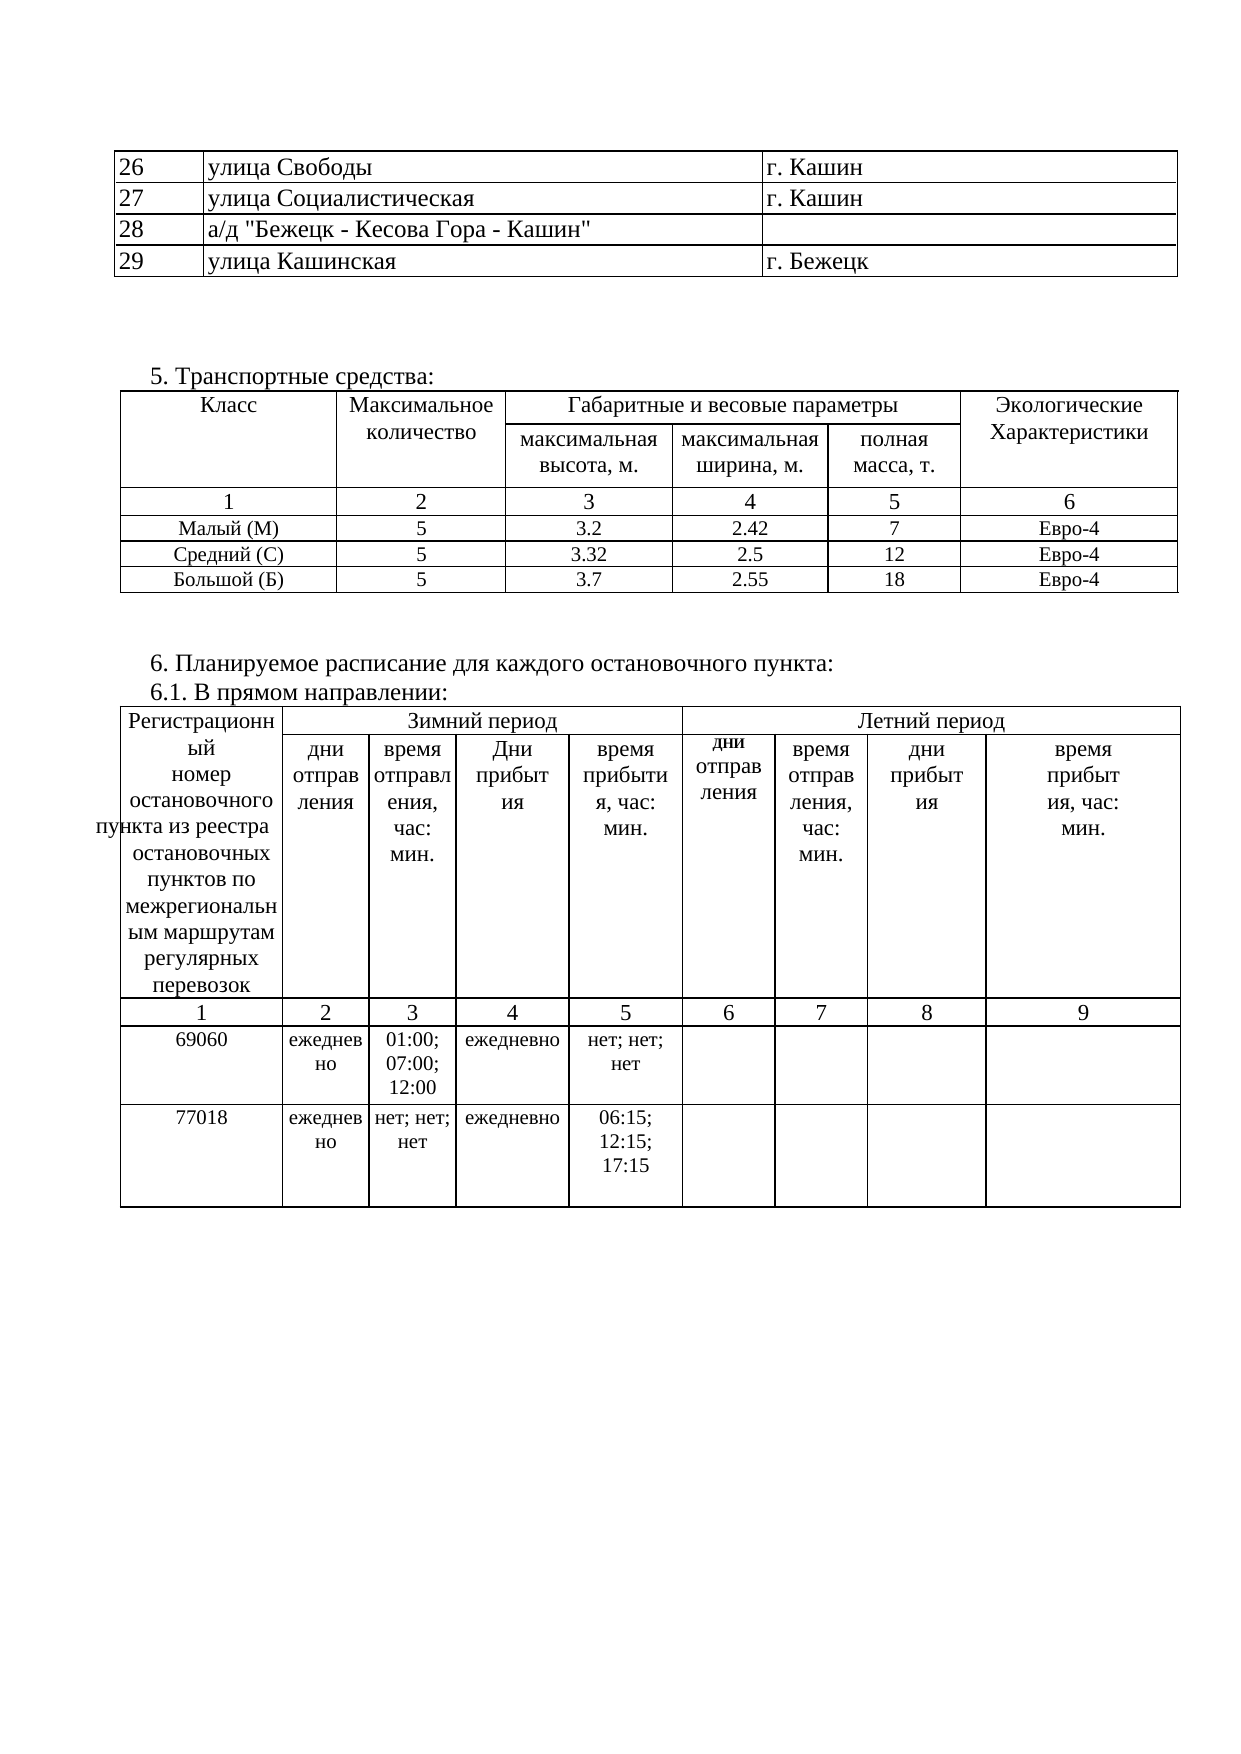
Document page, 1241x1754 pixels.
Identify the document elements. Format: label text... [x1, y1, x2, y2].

table_cell 01:00; 07:00; 12:00 [370, 1027, 455, 1103]
table_cell Дни прибыт ия [457, 735, 568, 997]
table_cell г. Бежецк [763, 244, 1177, 276]
table_cell 18 [829, 567, 960, 591]
table_cell 6 [961, 488, 1177, 514]
table_cell 7 [829, 516, 960, 540]
table_cell 7 [776, 999, 867, 1025]
table_cell [868, 1105, 985, 1206]
table_cell а/д "Бежецк - Кесова Гора - Кашин" [204, 215, 762, 244]
table_cell [868, 1027, 985, 1103]
table_cell ежедневно [283, 1105, 368, 1206]
table_cell г. Кашин [763, 181, 1177, 213]
table_header Зимний период [283, 707, 682, 733]
table_cell 3.7 [506, 567, 672, 591]
table_cell 5 [337, 567, 505, 591]
table_cell 5 [829, 488, 960, 514]
table_cell [776, 1027, 867, 1103]
table_cell 29 [115, 245, 203, 276]
table_cell 12 [829, 542, 960, 566]
table_cell Евро-4 [961, 516, 1177, 540]
table_cell полная масса, т. [829, 425, 960, 487]
table_cell 06:15; 12:15; 17:15 [570, 1105, 682, 1206]
table_cell г. Кашин [763, 152, 1177, 181]
table_cell 2 [283, 999, 368, 1025]
table_cell 5 [570, 999, 682, 1025]
table_cell 6 [683, 999, 774, 1025]
table_cell Евро-4 [961, 567, 1177, 591]
table_cell 9 [987, 999, 1180, 1025]
table_header Класс [121, 392, 336, 487]
table_cell 26 [115, 152, 203, 181]
table_cell 8 [868, 999, 985, 1025]
table_cell время отправ ления, час: мин. [776, 735, 867, 997]
table_cell [683, 1027, 774, 1103]
table_cell 4 [457, 999, 568, 1025]
table_cell 2 [337, 488, 505, 514]
table_cell улица Кашинская [204, 246, 762, 276]
table_cell Большой (Б) [121, 567, 336, 591]
table_header Летний период [683, 707, 1180, 733]
text 6.1. В прямом направлении: [150, 677, 1090, 706]
table_cell максимальная ширина, м. [673, 425, 827, 487]
table_cell [987, 1027, 1180, 1103]
table_cell время прибыти я, час: мин. [570, 735, 682, 997]
table_cell 1 [121, 488, 336, 514]
table_cell 2.55 [673, 567, 827, 591]
table_cell ежедневно [283, 1027, 368, 1103]
table_cell ДНИ отправ ления [683, 735, 774, 997]
text 5. Транспортные средства: [150, 361, 1090, 390]
table_cell Малый (М) [121, 516, 336, 540]
table_cell 2.5 [673, 542, 827, 566]
table_cell время отправл ения, час: мин. [370, 735, 455, 997]
table_cell нет; нет; нет [370, 1105, 455, 1206]
table_header Экологические Характеристики [961, 392, 1177, 487]
table_cell 3 [370, 999, 455, 1025]
table_cell нет; нет; нет [570, 1027, 682, 1103]
table_cell улица Свободы [204, 152, 762, 181]
text 6. Планируемое расписание для каждого остановочного пункта: [150, 648, 1090, 677]
table_cell 5 [337, 516, 505, 540]
table_cell улица Социалистическая [204, 183, 762, 213]
table_cell 27 [115, 183, 203, 213]
table_cell ежедневно [457, 1027, 568, 1103]
table_cell 69060 [121, 1027, 282, 1103]
table_cell 1 [121, 999, 282, 1025]
table_cell Средний (С) [121, 542, 336, 566]
table_cell [987, 1105, 1180, 1206]
table_header Максимальное количество [337, 392, 505, 487]
table_cell 28 [115, 214, 203, 244]
table_cell ежедневно [457, 1105, 568, 1206]
table_cell Евро-4 [961, 542, 1177, 566]
table_cell [683, 1105, 774, 1206]
table_cell [763, 213, 1177, 244]
table_cell 5 [337, 542, 505, 566]
table_header Регистрационный номер остановочного пункта из реестра остановочных пунктов по межрегиональным маршрутам регулярных перевозок [121, 707, 282, 997]
table_cell 4 [673, 488, 827, 514]
table_cell 3 [506, 488, 672, 514]
table_cell 3.2 [506, 516, 672, 540]
table_cell максимальная высота, м. [506, 425, 672, 487]
table_cell 2.42 [673, 516, 827, 540]
table_cell 3.32 [506, 542, 672, 566]
table_cell дни отправ ления [283, 735, 368, 997]
table_header Габаритные и весовые параметры [506, 392, 960, 423]
table_cell [776, 1105, 867, 1206]
table_cell время прибыт ия, час: мин. [987, 735, 1180, 997]
table_cell дни прибыт ия [868, 735, 985, 997]
table_cell 77018 [121, 1105, 282, 1206]
